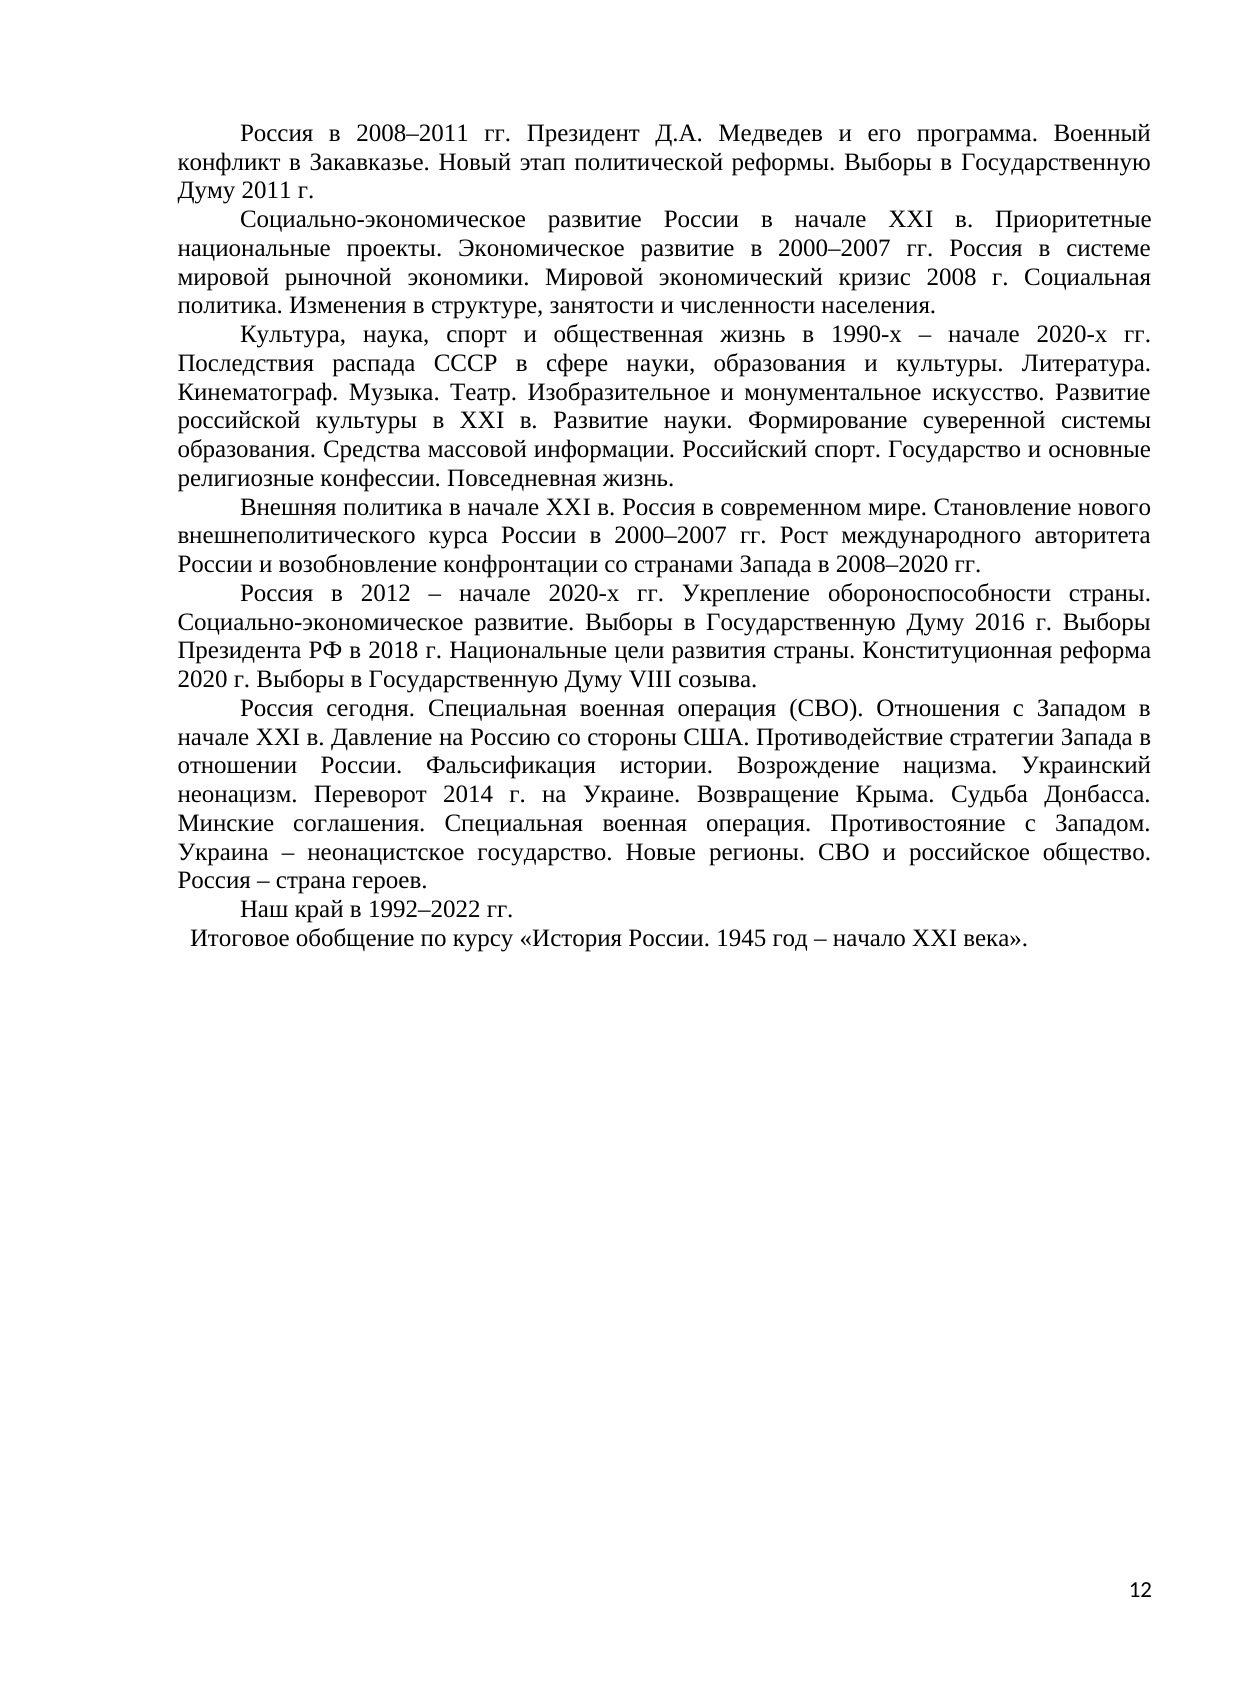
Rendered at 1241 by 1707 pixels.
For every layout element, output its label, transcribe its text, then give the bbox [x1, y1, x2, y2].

text Внешняя политика в начале ХХI в. Россия в современном мире. Становление нового внешнеполитического курса России в 2000–2007 гг. Рост международного авторитета России и возобновление конфронтации со странами Запада в 2008–2020 гг. [177, 492, 1152, 578]
text Социально-экономическое развитие России в начале ХХI в. Приоритетные национальные проекты. Экономическое развитие в 2000–2007 гг. Россия в системе мировой рыночной экономики. Мировой экономический кризис 2008 г. Социальная политика. Изменения в структуре, занятости и численности населения. [177, 204, 1152, 319]
text Россия в 2008–2011 гг. Президент Д.А. Медведев и его программа. Военный конфликт в Закавказье. Новый этап политической реформы. Выборы в Государственную Думу 2011 г. [177, 118, 1152, 204]
text Россия в 2012 – начале 2020-х гг. Укрепление обороноспособности страны. Социально-экономическое развитие. Выборы в Государственную Думу 2016 г. Выборы Президента РФ в 2018 г. Национальные цели развития страны. Конституционная реформа 2020 г. Выборы в Государственную Думу VIII созыва. [177, 578, 1152, 693]
text Россия сегодня. Специальная военная операция (СВО). Отношения с Западом в начале XXI в. Давление на Россию со стороны США. Противодействие стратегии Запада в отношении России. Фальсификация истории. Возрождение нацизма. Украинский неонацизм. Переворот 2014 г. на Украине. Возвращение Крыма. Судьба Донбасса. Минские соглашения. Специальная военная операция. Противостояние с Западом. Украина – неонацистское государство. Новые регионы. СВО и российское общество. Россия – страна героев. [177, 693, 1152, 894]
text Итоговое обобщение по курсу «История России. 1945 год – начало ХХI века». [190, 923, 1152, 952]
text Культура, наука, спорт и общественная жизнь в 1990-х – начале 2020-х гг. Последствия распада СССР в сфере науки, образования и культуры. Литература. Кинематограф. Музыка. Театр. Изобразительное и монументальное искусство. Развитие российской культуры в ХХI в. Развитие науки. Формирование суверенной системы образования. Средства массовой информации. Российский спорт. Государство и основные религиозные конфессии. Повседневная жизнь. [177, 319, 1152, 492]
text Наш край в 1992–2022 гг. [177, 894, 1152, 923]
